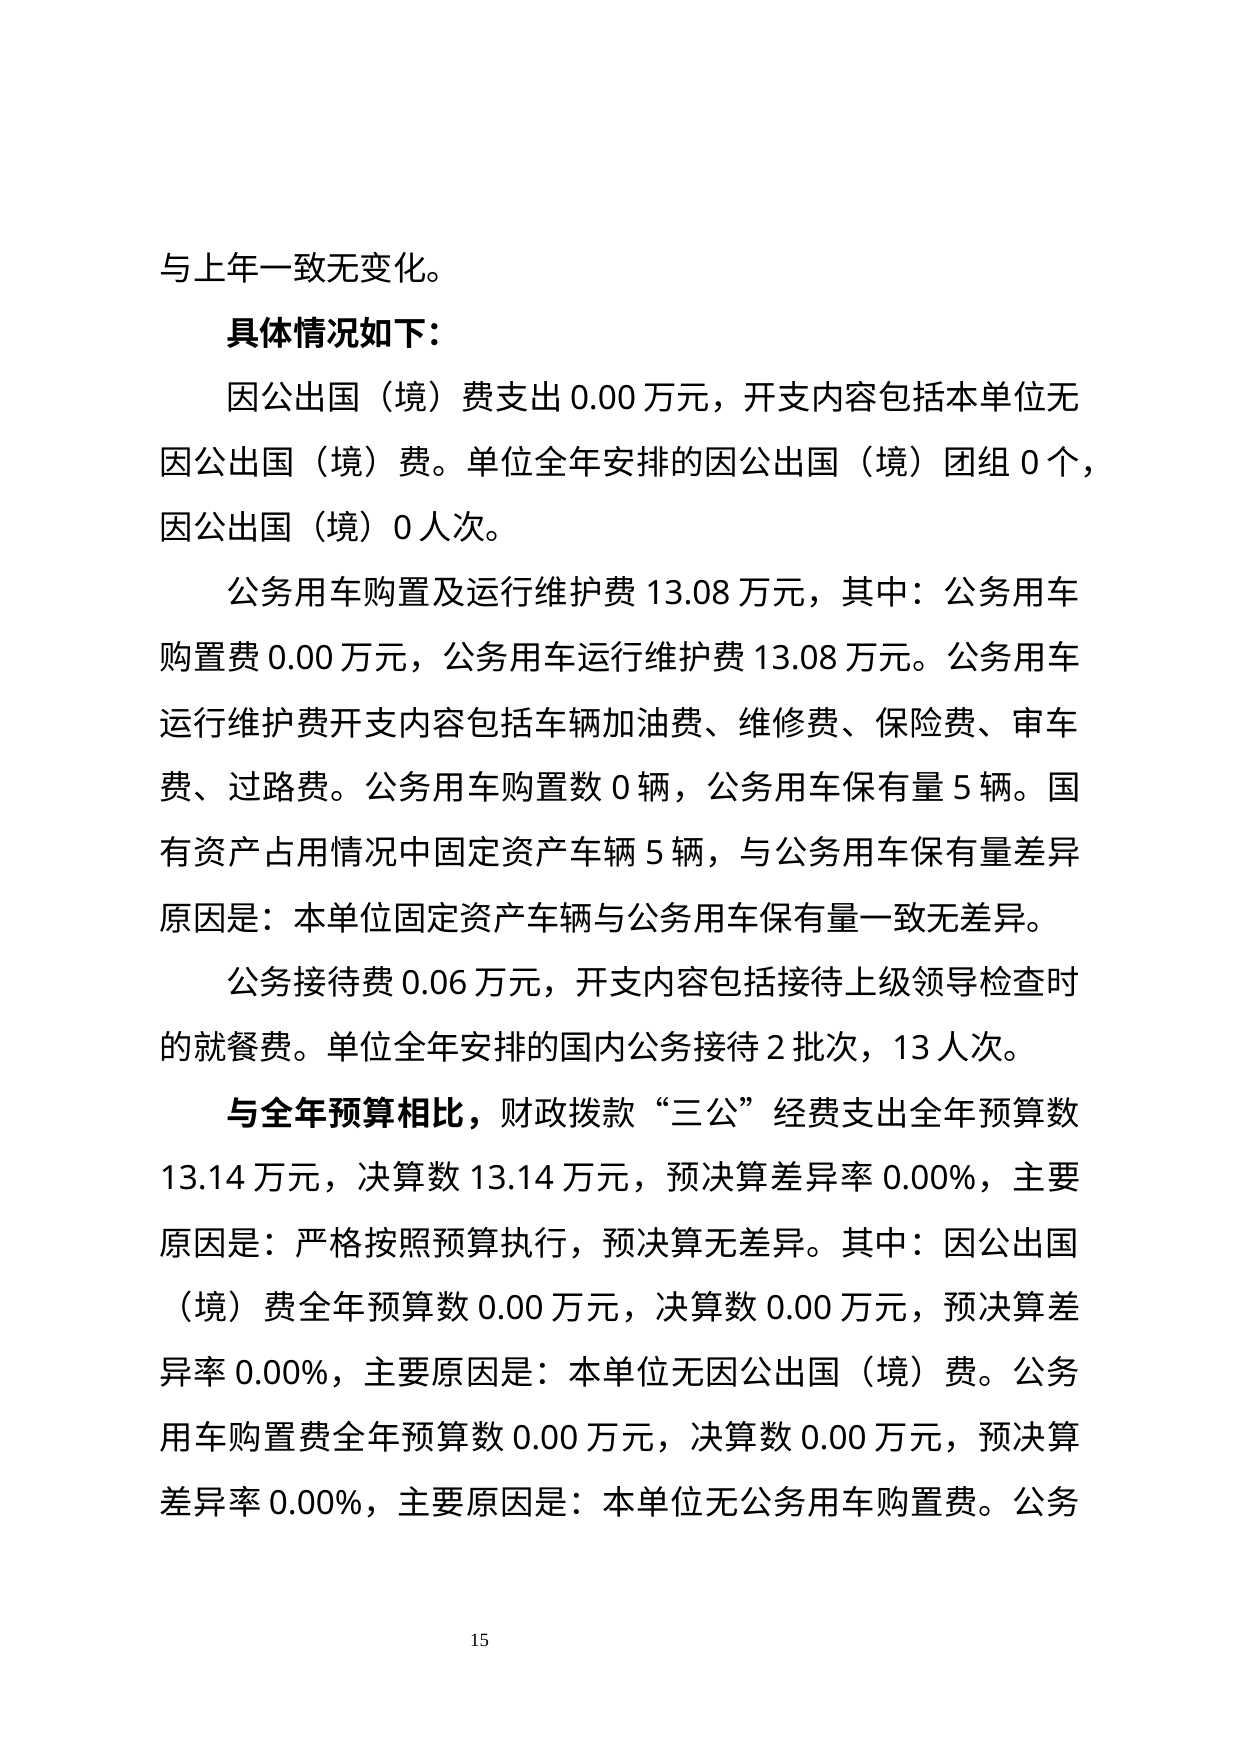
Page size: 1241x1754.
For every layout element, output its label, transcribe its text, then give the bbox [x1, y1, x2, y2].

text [159, 233, 1081, 298]
text 因公出国（境）费支出0.00万元，开支内容包括本单位无因公出国（境）费。单位全年安排的因公出国（境）团组0个，因公出国（境）0人次。 [159, 363, 1081, 558]
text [159, 1078, 1081, 1533]
text 公务接待费0.06万元，开支内容包括接待上级领导检查时的就餐费。单位全年安排的国内公务接待2批次，13人次。 [159, 948, 1081, 1078]
text 具体情况如下： [159, 298, 1081, 363]
text 公务用车购置及运行维护费13.08万元，其中：公务用车购置费0.00万元，公务用车运行维护费13.08万元。公务用车运行维护费开支内容包括车辆加油费、维修费、保险费、审车费、过路费。公务用车购置数0辆，公务用车保有量5辆。国有资产占用情况中固定资产车辆5辆，与公务用车保有量差异原因是：本单位固定资产车辆与公务用车保有量一致无差异。 [159, 558, 1081, 948]
